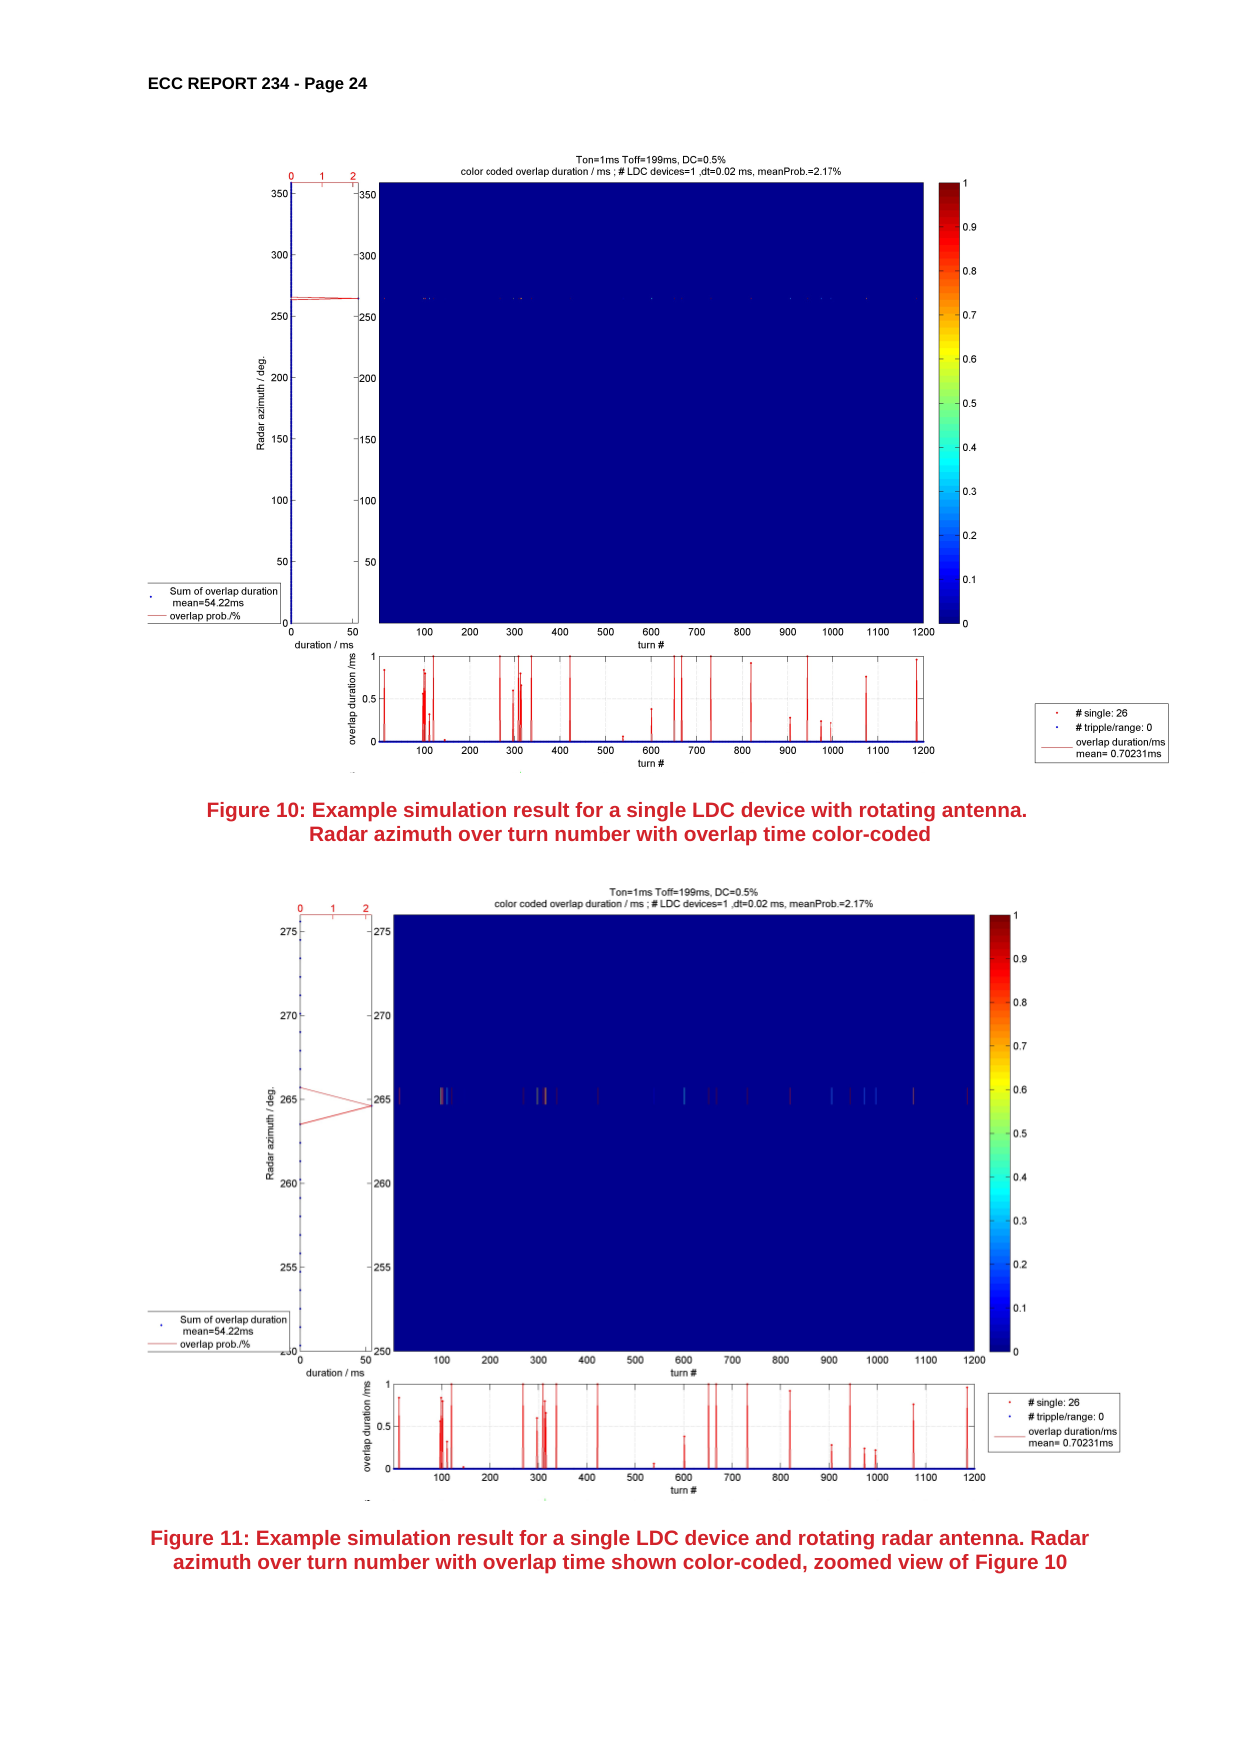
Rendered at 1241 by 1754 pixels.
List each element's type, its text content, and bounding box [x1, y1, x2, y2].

text Figure 10: Example simulation result for a single LDC device with rotating antenna. Radar azimuth over turn number with overlap time color-coded [148, 798, 1093, 846]
picture [147, 870, 1128, 1501]
picture [147, 147, 1172, 773]
title Figure 11: Example simulation result for a single LDC device and rotating radar antenna. Radar azimuth over turn number with overlap time shown color-coded, zoomed view of Figure 10 [148, 1526, 1093, 1574]
